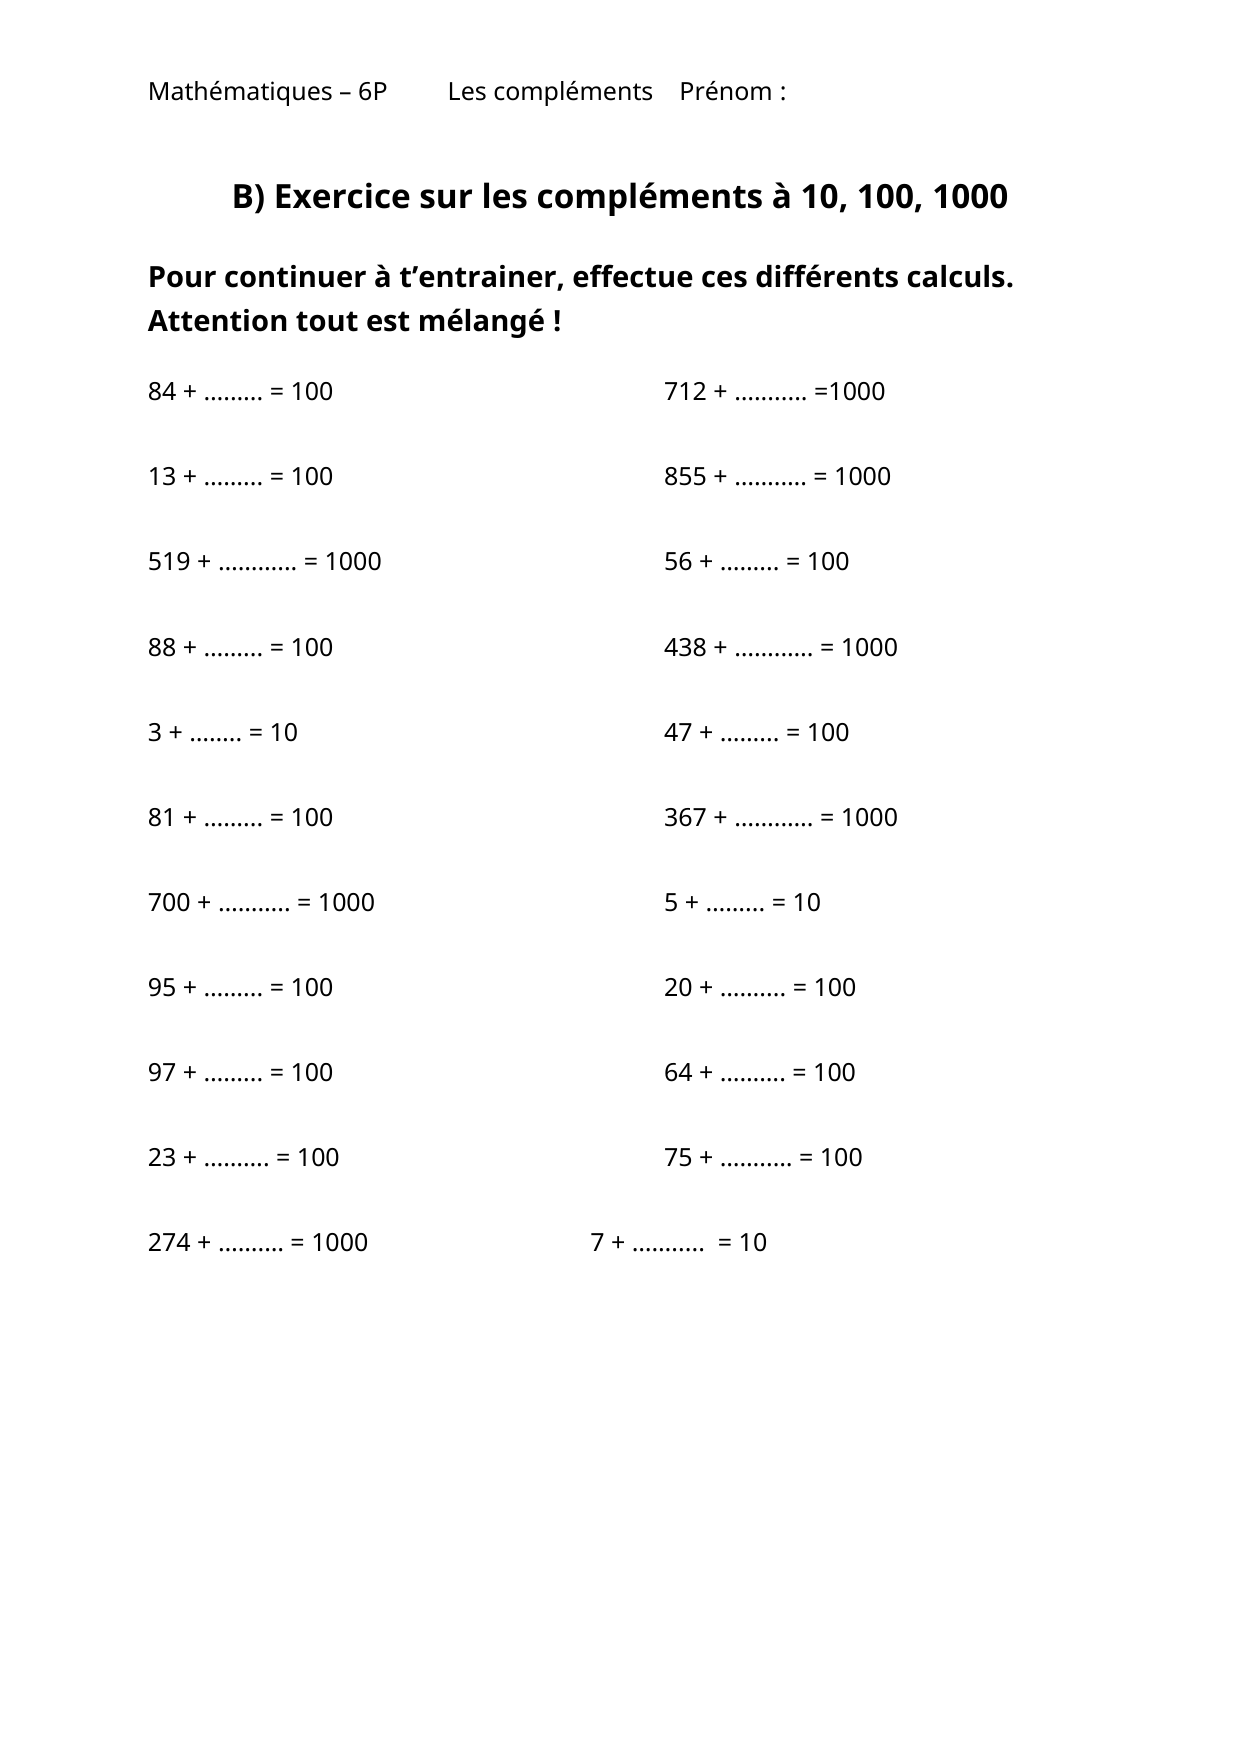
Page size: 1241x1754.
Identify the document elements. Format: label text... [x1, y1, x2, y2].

text 95 + ……... = 100 20 + …….... = 100 [148, 969, 1093, 1004]
subtitle B) Exercice sur les compléments à 10, 100, 1000 [148, 173, 1093, 218]
text 81 + ……... = 100 367 + ……..…. = 1000 [148, 799, 1093, 833]
subtitle Pour continuer à t’entrainer, effectue ces différents calculs. [148, 256, 1093, 296]
text 3 + …….. = 10 47 + ……... = 100 [148, 714, 1093, 748]
text 519 + ………... = 1000 56 + ……... = 100 [148, 544, 1093, 578]
text 88 + ……... = 100 438 + ……..…. = 1000 [148, 629, 1093, 663]
text 700 + ……….. = 1000 5 + ……... = 10 [148, 884, 1093, 918]
text 13 + ……... = 100 855 + …….…. = 1000 [148, 459, 1093, 493]
text 97 + ……... = 100 64 + ………. = 100 [148, 1055, 1093, 1089]
subtitle Attention tout est mélangé ! [148, 300, 1093, 340]
text 23 + ………. = 100 75 + ……..… = 100 [148, 1140, 1093, 1174]
text 274 + …….… = 1000 7 + ……..... = 10 [148, 1225, 1093, 1259]
text 84 + ….….. = 100 712 + …........ =1000 [148, 374, 1093, 408]
